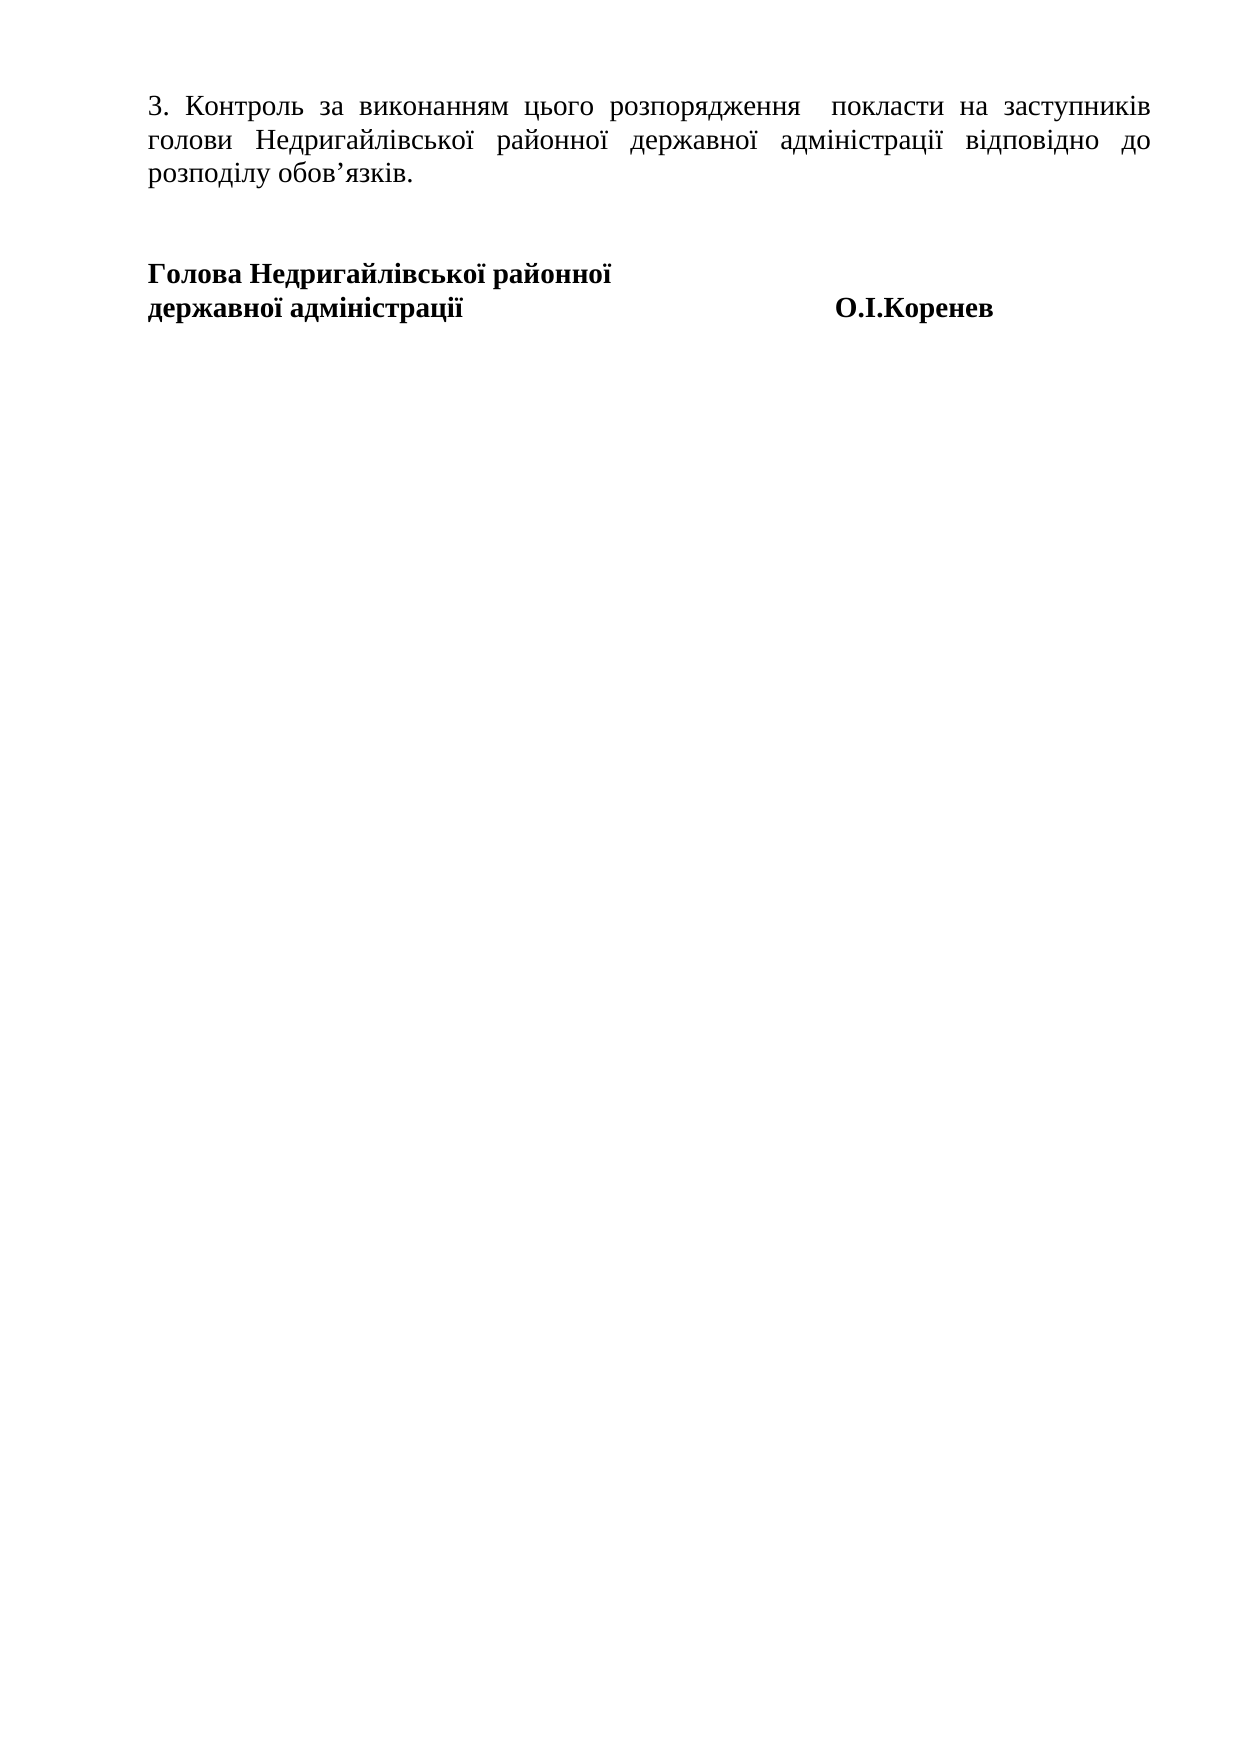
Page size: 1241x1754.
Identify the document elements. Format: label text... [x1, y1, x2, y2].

text Голова Недригайлівської районної [148, 256, 1152, 290]
text державної адміністрації О.І.Коренев [148, 290, 1152, 323]
text 3. Контроль за виконанням цього розпорядження покласти на заступників голови Недригайлівської районної державної адміністрації відповідно до розподілу обов’язків. [148, 88, 1152, 189]
